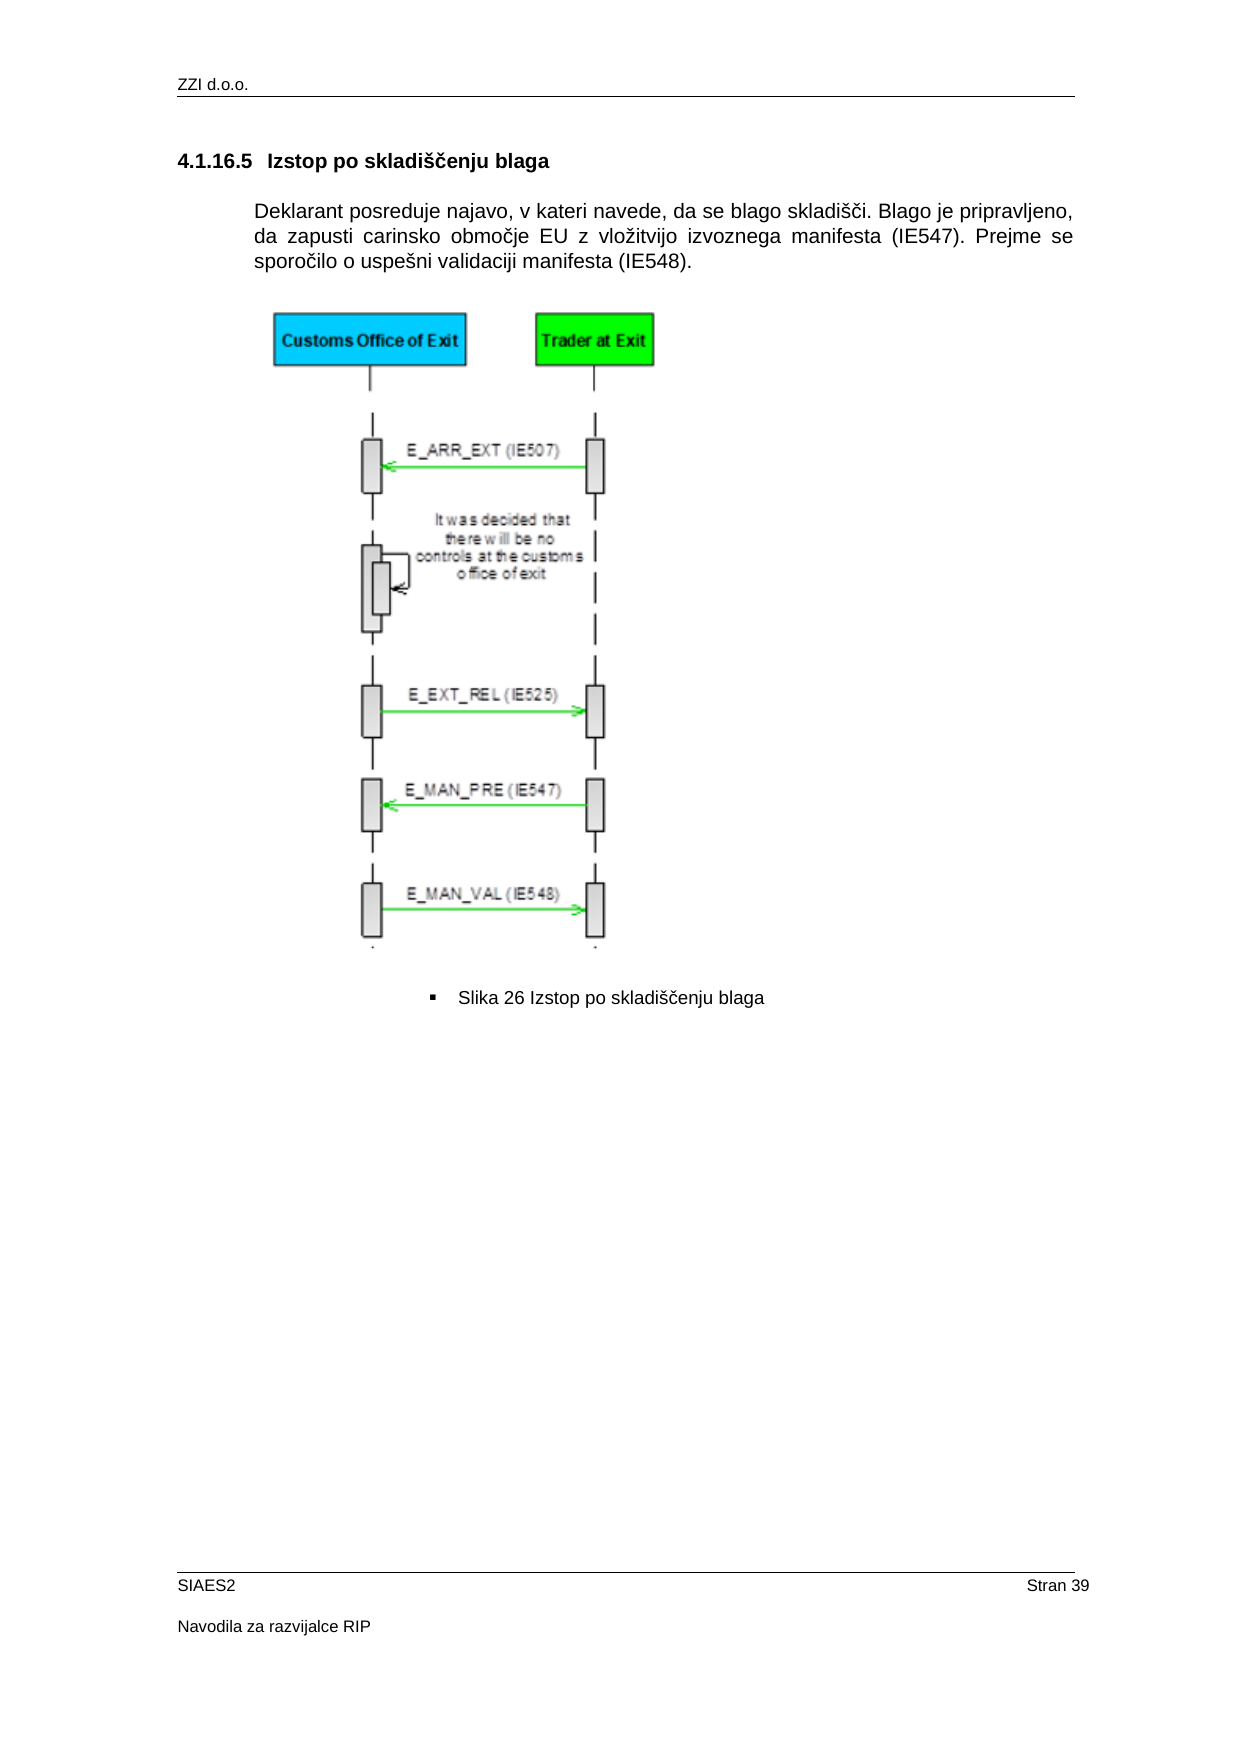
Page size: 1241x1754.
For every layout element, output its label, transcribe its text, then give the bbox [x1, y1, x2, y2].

picture [253, 297, 683, 961]
text Slika 26 Izstop po skladiščenju blaga [428, 985, 1075, 1008]
text Deklarant posreduje najavo, v kateri navede, da se blago skladišči. Blago je pripravljeno, da zapusti carinsko območje EU z vložitvijo izvoznega manifesta (IE547). Prejme se sporočilo o uspešni validaciji manifesta (IE548). [254, 198, 1075, 273]
subtitle Izstop po skladiščenju blaga [177, 148, 1075, 173]
